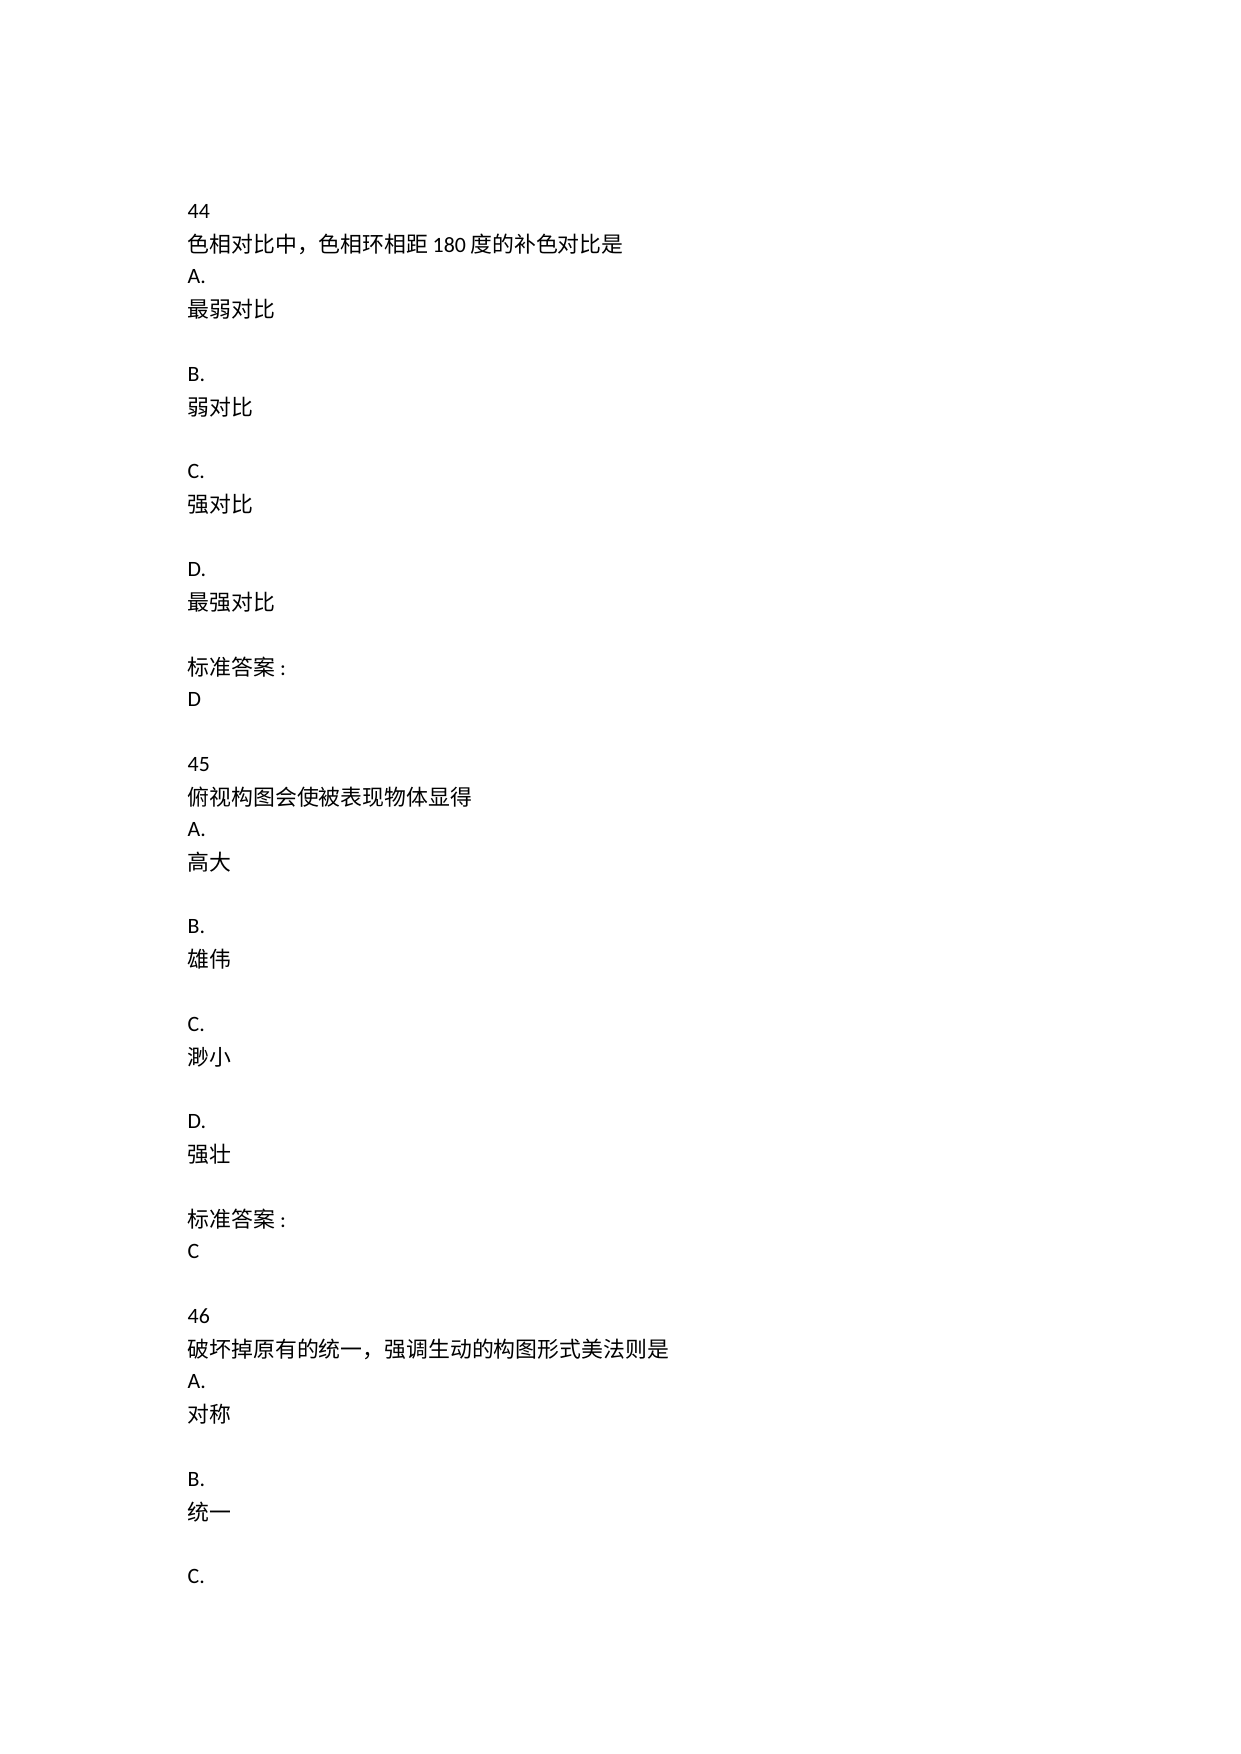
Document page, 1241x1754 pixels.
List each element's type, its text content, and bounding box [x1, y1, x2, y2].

text 最弱对比 [187, 292, 1053, 324]
text 雄伟 [187, 942, 1053, 974]
text 俯视构图会使被表现物体显得 [187, 779, 1053, 812]
text B. [187, 357, 1053, 389]
text 标准答案 : [187, 1202, 1053, 1234]
text 弱对比 [187, 389, 1053, 422]
text D. [187, 552, 1053, 584]
text 对称 [187, 1397, 1053, 1429]
text 色相对比中，色相环相距180度的补色对比是 [187, 227, 1053, 259]
text B. [187, 1462, 1053, 1494]
text C [187, 1234, 1053, 1267]
text A. [187, 259, 1053, 292]
text C. [187, 454, 1053, 487]
text 强对比 [187, 487, 1053, 519]
text 46 [187, 1299, 1053, 1332]
text 44 [187, 194, 1053, 227]
text A. [187, 812, 1053, 844]
text 45 [187, 747, 1053, 779]
text 最强对比 [187, 584, 1053, 617]
text A. [187, 1364, 1053, 1397]
text C. [187, 1559, 1053, 1592]
text C. [187, 1007, 1053, 1039]
text 标准答案 : [187, 649, 1053, 682]
text 破坏掉原有的统一，强调生动的构图形式美法则是 [187, 1332, 1053, 1364]
text 渺小 [187, 1039, 1053, 1072]
text 强壮 [187, 1137, 1053, 1169]
text D. [187, 1104, 1053, 1137]
text 高大 [187, 844, 1053, 877]
text D [187, 682, 1053, 714]
text B. [187, 909, 1053, 942]
text 统一 [187, 1494, 1053, 1527]
